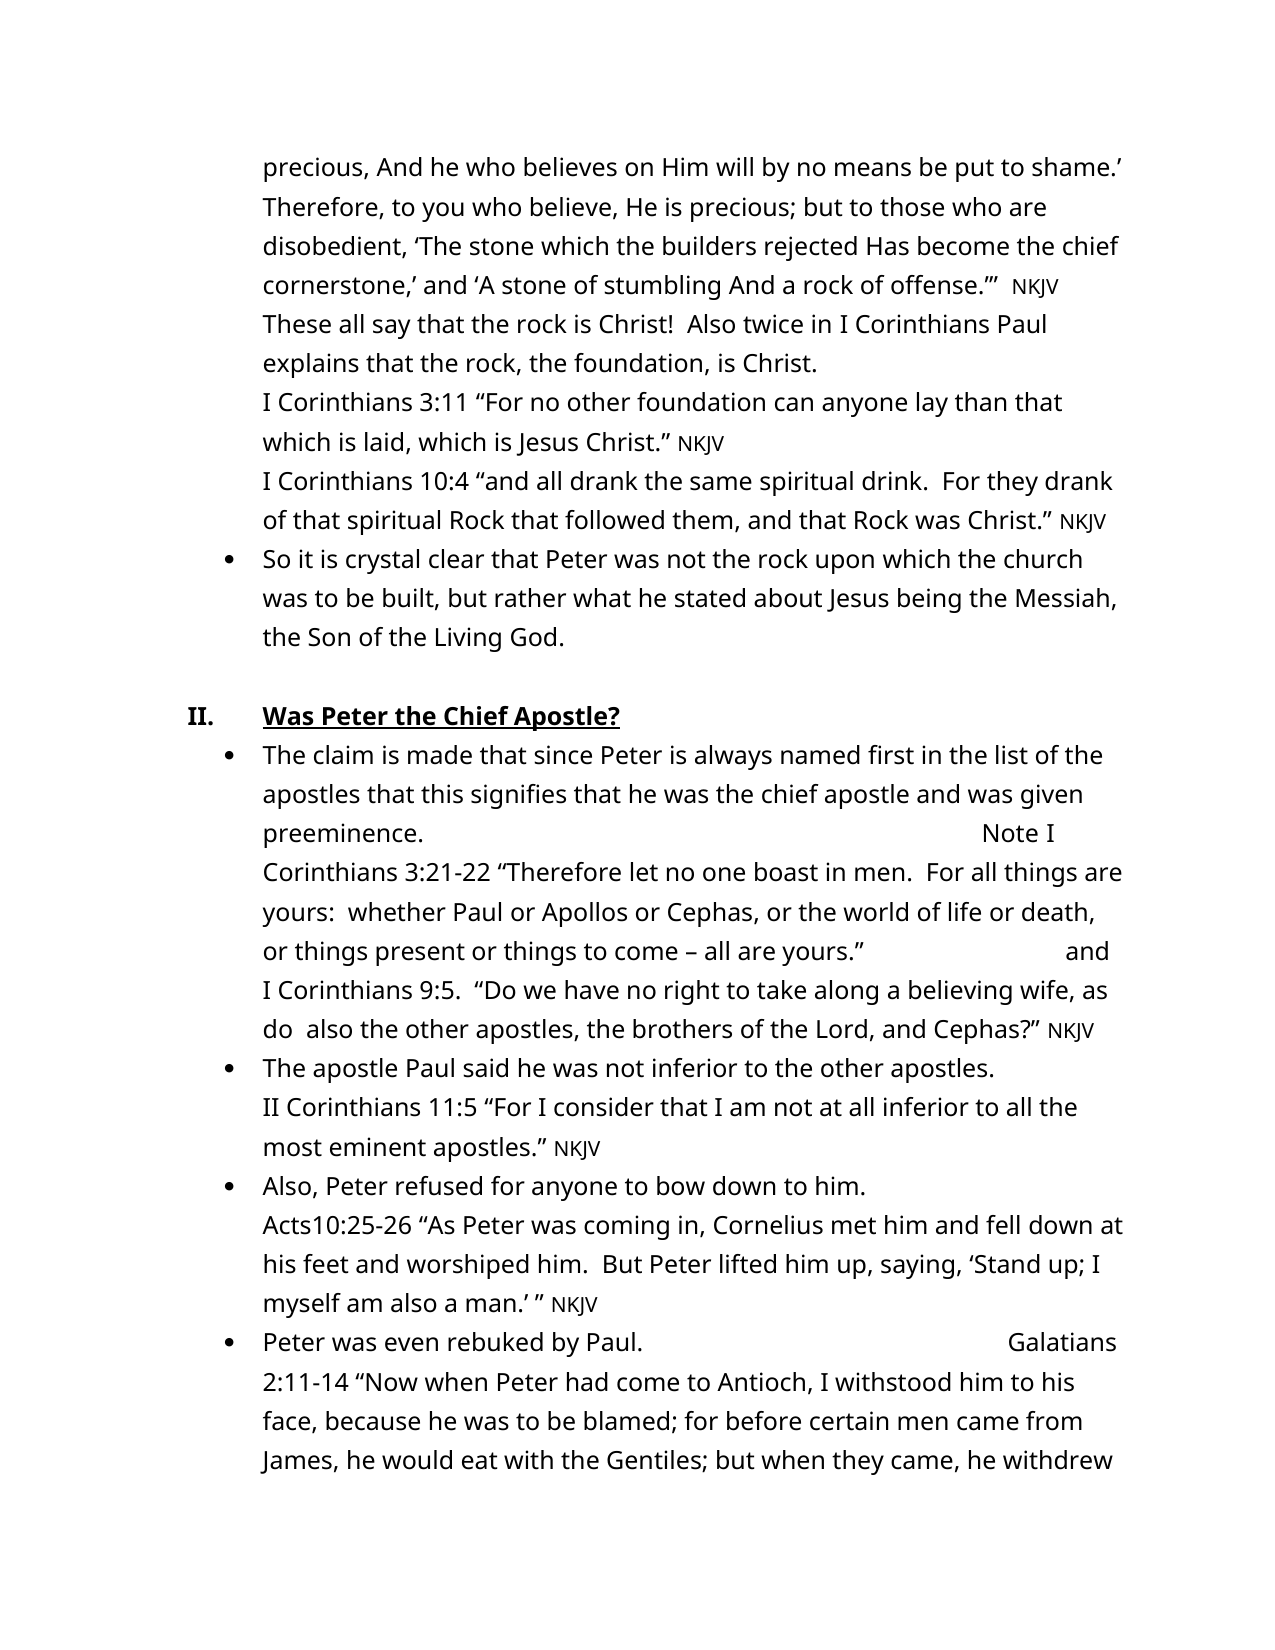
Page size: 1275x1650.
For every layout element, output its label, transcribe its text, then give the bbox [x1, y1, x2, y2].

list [225, 150, 1125, 537]
list The apostle Paul said he was not inferior to the other apostles. II Corinthians 11:5 “For I consider that I am not at all inferior to all the most eminent apostles.” NKJV [225, 1051, 1125, 1163]
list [225, 1325, 1125, 1477]
list The claim is made that since Peter is always named first in the list of the apostles that this signifies that he was the chief apostle and was given preeminence. Note I Corinthians 3:21-22 “Therefore let no one boast in men. For all things are yours: whether Paul or Apollos or Cephas, or the world of life or death, or things present or things to come – all are yours.” and I Corinthians 9:5. “Do we have no right to take along a believing wife, as do also the other apostles, the brothers of the Lord, and Cephas?” NKJV [225, 737, 1125, 1046]
list So it is crystal clear that Peter was not the rock upon which the church was to be built, but rather what he stated about Jesus being the Messiah, the Son of the Living God. [225, 542, 1125, 654]
list Was Peter the Chief Apostle? [187, 698, 1125, 732]
list Also, Peter refused for anyone to bow down to him. Acts10:25-26 “As Peter was coming in, Cornelius met him and fell down at his feet and worshiped him. But Peter lifted him up, saying, ‘Stand up; I myself am also a man.’ ” NKJV [225, 1168, 1125, 1320]
